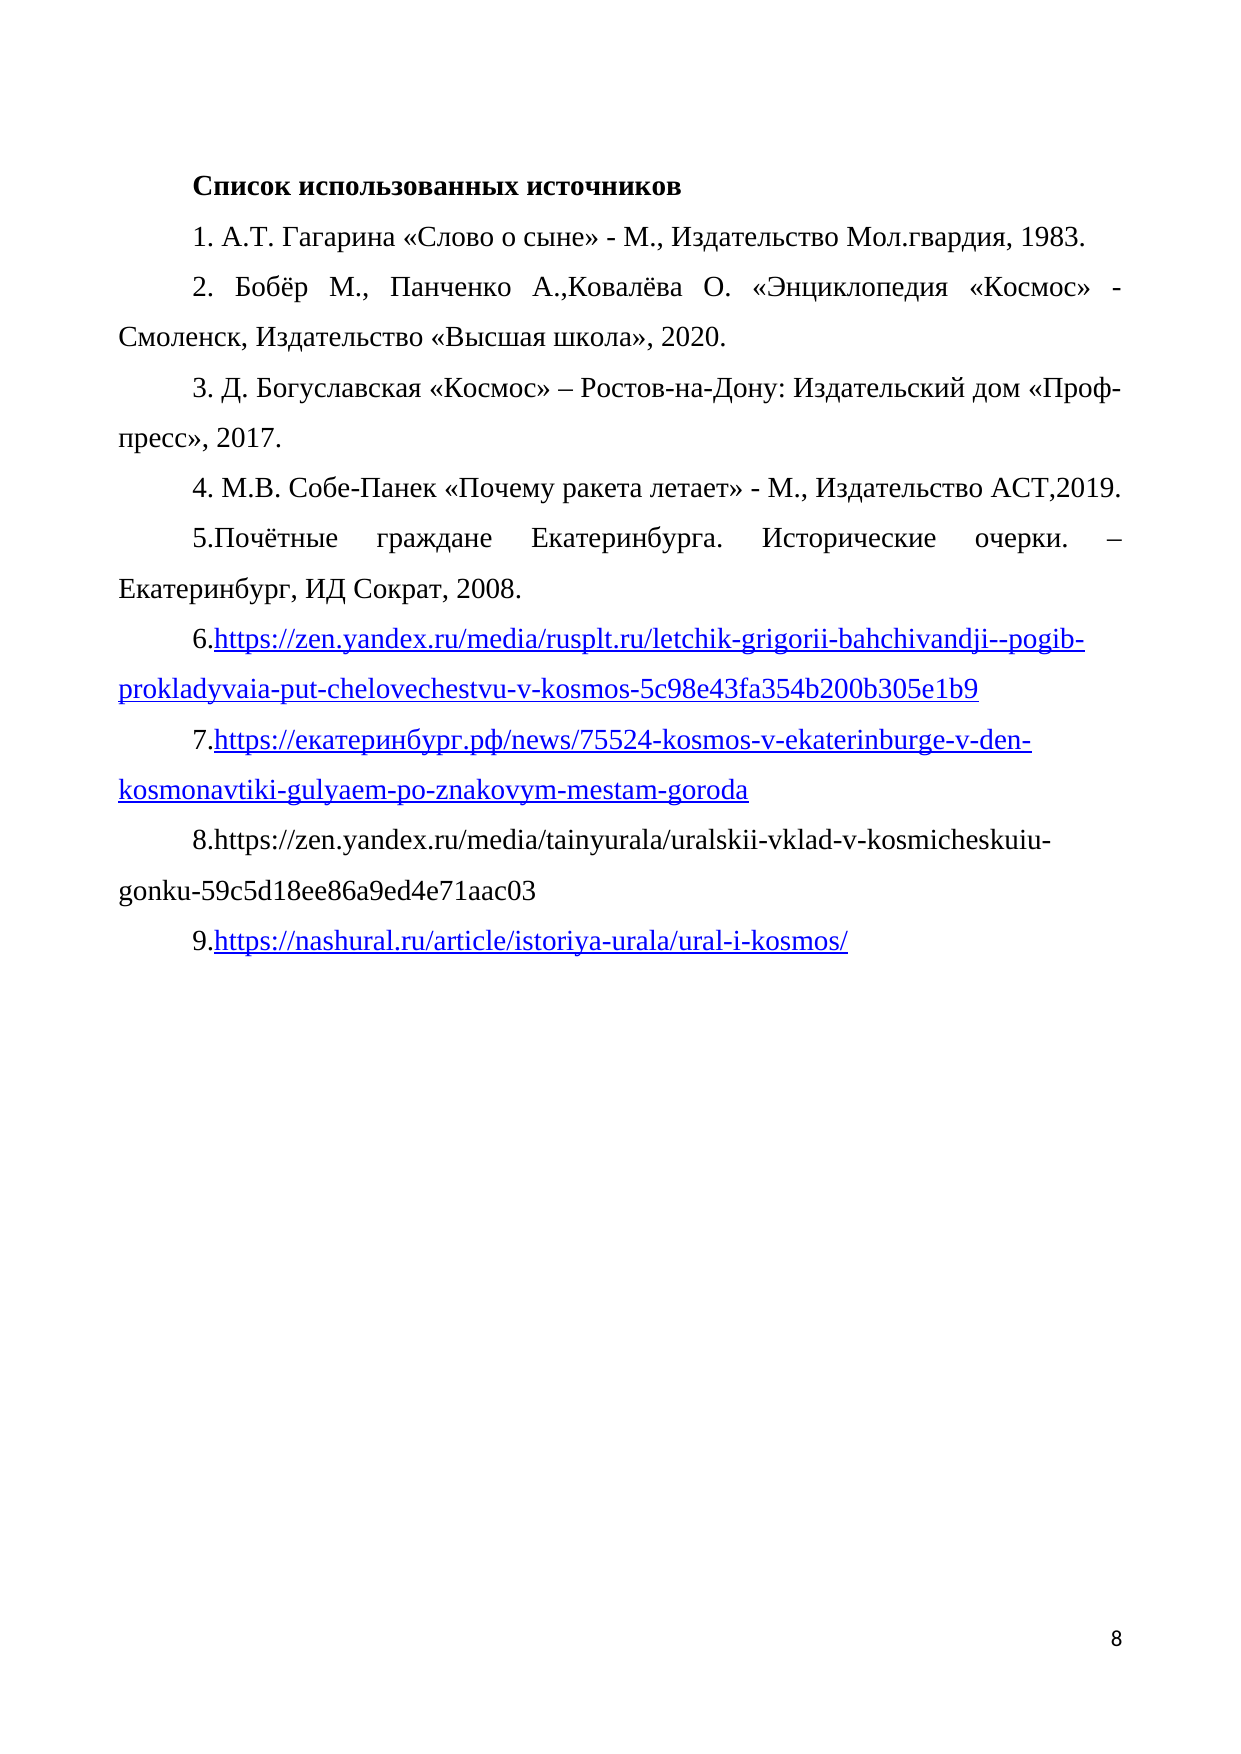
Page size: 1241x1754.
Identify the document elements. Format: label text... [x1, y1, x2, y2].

text 5.Почётные граждане Екатеринбурга. Исторические очерки. – Екатеринбург, ИД Сократ, 2008. [118, 521, 1122, 604]
text 7.https://екатеринбург.рф/news/75524-kosmos-v-ekaterinburge-v-den-kosmonavtiki-gulyaem-po-znakovym-mestam-goroda [118, 722, 1122, 806]
text 2. Бобёр М., Панченко А.,Ковалёва О. «Энциклопедия «Космос» - Смоленск, Издательство «Высшая школа», 2020. [118, 269, 1122, 353]
text 3. Д. Богуславская «Космос» – Ростов-на-Дону: Издательский дом «Проф-пресс», 2017. [118, 370, 1122, 453]
text Список использованных источников [118, 168, 1122, 202]
text 9.https://nashural.ru/article/istoriya-urala/ural-i-kosmos/ [118, 923, 1122, 957]
text 4. М.В. Собе-Панек «Почему ракета летает» - М., Издательство АСТ,2019. [118, 470, 1122, 504]
text 6.https://zen.yandex.ru/media/rusplt.ru/letchik-grigorii-bahchivandji--pogib-prokladyvaia-put-chelovechestvu-v-kosmos-5c98e43fa354b200b305e1b9 [118, 621, 1122, 705]
text 1. А.Т. Гагарина «Слово о сыне» - М., Издательство Мол.гвардия, 1983. [118, 219, 1122, 252]
text 8.https://zen.yandex.ru/media/tainyurala/uralskii-vklad-v-kosmicheskuiu-gonku-59c5d18ee86a9ed4e71aac03 [118, 822, 1122, 906]
